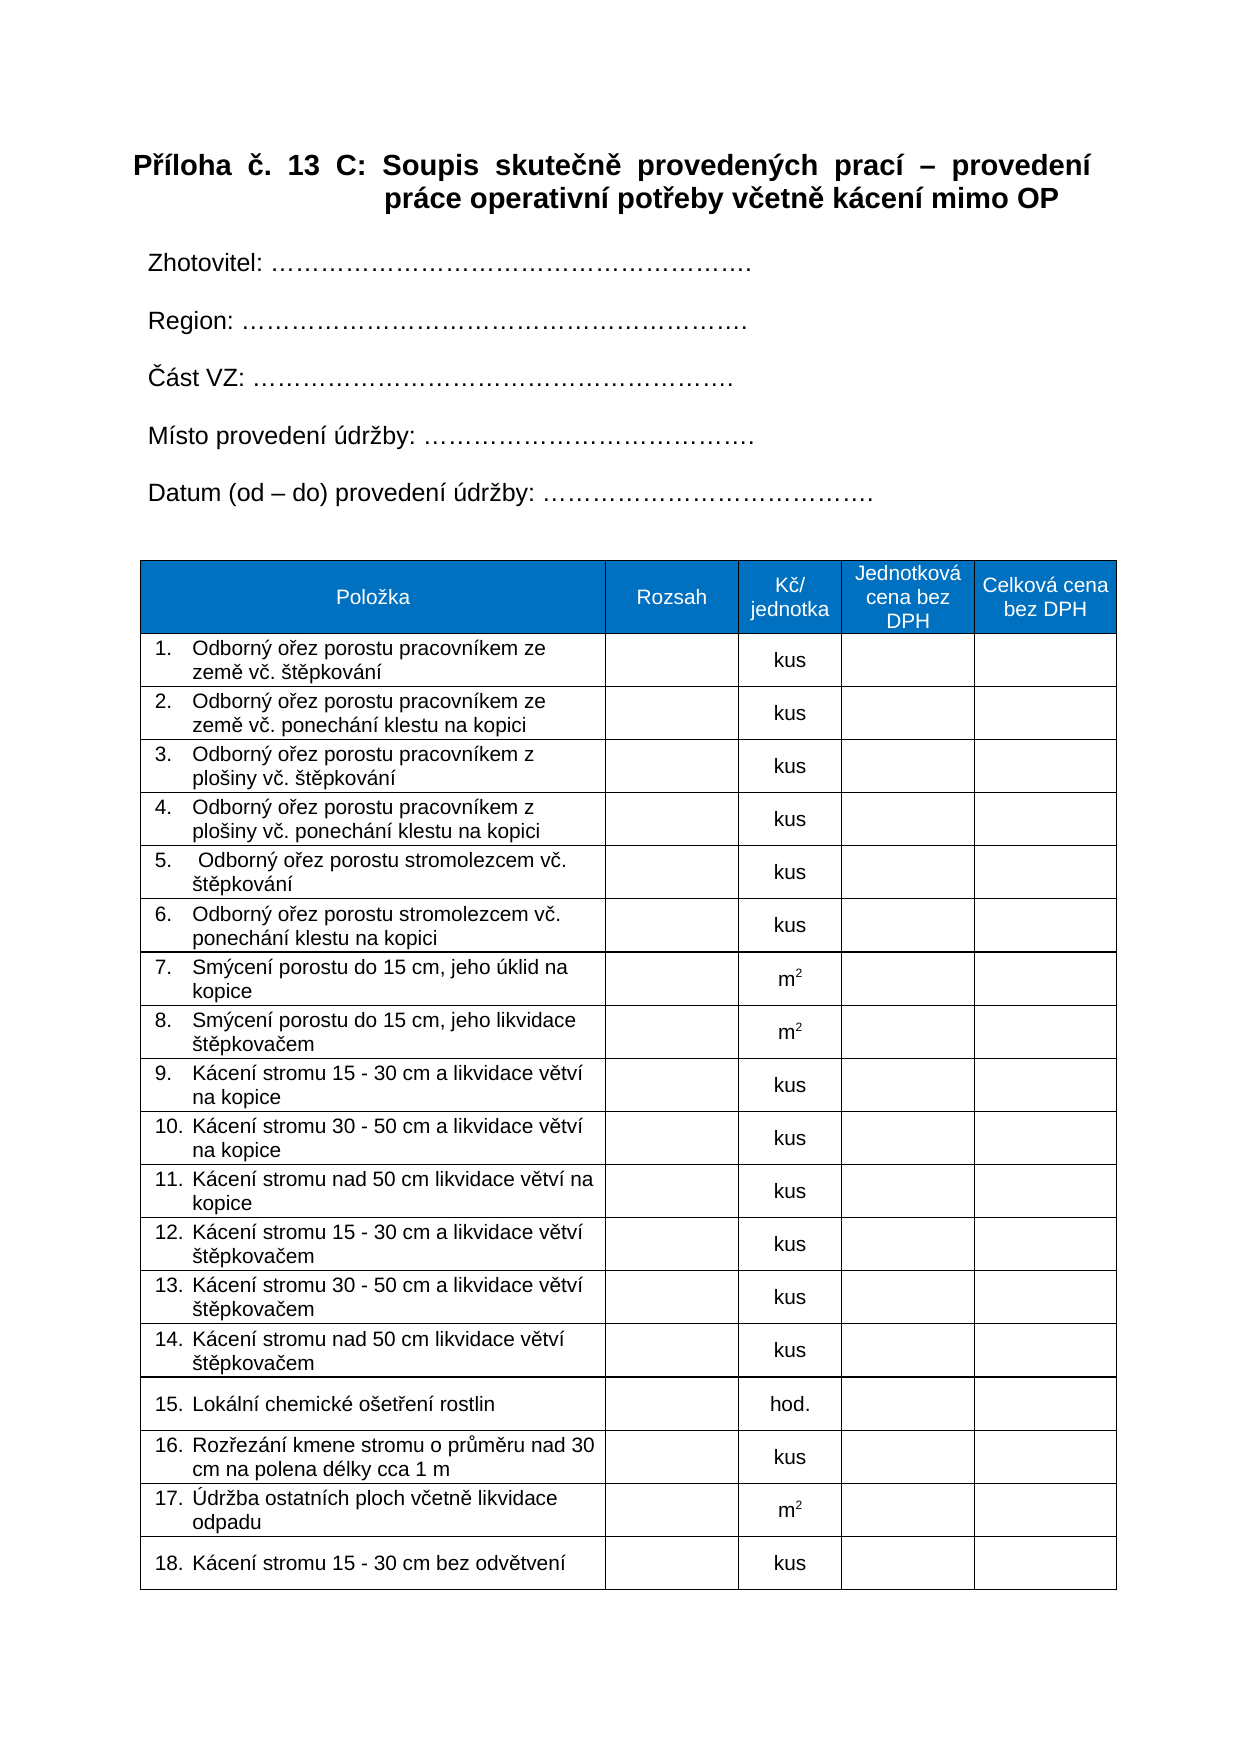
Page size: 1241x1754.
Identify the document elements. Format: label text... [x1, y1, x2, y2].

table_cell [975, 846, 1116, 898]
table_cell [975, 1112, 1116, 1164]
table_cell [842, 687, 974, 739]
table_cell Odborný ořez porostu stromolezcem vč. štěpkování [141, 846, 605, 898]
table_cell [975, 1006, 1116, 1058]
table_cell [842, 846, 974, 898]
table_cell [606, 793, 738, 845]
text Příloha č. 13 C: Soupis skutečně provedených prací – provedení práce operativní potřeby včetně kácení mimo OP [133, 148, 1093, 215]
table_cell Kácení stromu 15 - 30 cm a likvidace větví štěpkovačem [141, 1218, 605, 1270]
table_cell [606, 634, 738, 686]
table_cell [975, 1218, 1116, 1270]
table_cell [842, 1484, 974, 1536]
table_cell Smýcení porostu do 15 cm, jeho likvidace štěpkovačem [141, 1006, 605, 1058]
table_cell [842, 1378, 974, 1429]
table_header Položka [141, 561, 605, 633]
table_cell Smýcení porostu do 15 cm, jeho úklid na kopice [141, 953, 605, 1004]
table_cell kus [739, 1271, 841, 1323]
text Místo provedení údržby: …………………………………. [148, 421, 1093, 449]
table_cell Kácení stromu 30 - 50 cm a likvidace větví na kopice [141, 1112, 605, 1164]
table_cell [842, 1218, 974, 1270]
table_cell [606, 899, 738, 951]
table_cell Lokální chemické ošetření rostlin [141, 1378, 605, 1429]
table_cell kus [739, 1059, 841, 1111]
table_cell [975, 1059, 1116, 1111]
table_cell [975, 899, 1116, 951]
table_cell [606, 1271, 738, 1323]
table_cell [842, 1431, 974, 1483]
table_cell m2 [739, 1484, 841, 1536]
table_cell hod. [739, 1378, 841, 1429]
table_header Rozsah [606, 561, 738, 633]
table_cell kus [739, 740, 841, 792]
table_cell [606, 1059, 738, 1111]
table_cell Odborný ořez porostu pracovníkem ze země vč. štěpkování [141, 634, 605, 686]
table_cell [606, 687, 738, 739]
table_cell Odborný ořez porostu stromolezcem vč. ponechání klestu na kopici [141, 899, 605, 951]
table_cell [842, 953, 974, 1004]
table_cell [606, 1431, 738, 1483]
table_cell m2 [739, 1006, 841, 1058]
text Region: ……………………………………………………. [148, 306, 1093, 334]
table_cell [606, 1484, 738, 1536]
table_cell kus [739, 1324, 841, 1376]
table_cell [606, 1218, 738, 1270]
table_cell [842, 1059, 974, 1111]
table_cell kus [739, 634, 841, 686]
table_cell [606, 846, 738, 898]
table_cell [842, 1006, 974, 1058]
table_cell Kácení stromu nad 50 cm likvidace větví na kopice [141, 1165, 605, 1217]
table_cell Odborný ořez porostu pracovníkem z plošiny vč. štěpkování [141, 740, 605, 792]
table_cell [842, 1537, 974, 1589]
table_cell [975, 740, 1116, 792]
table_cell [975, 1378, 1116, 1429]
table_cell Kácení stromu 30 - 50 cm a likvidace větví štěpkovačem [141, 1271, 605, 1323]
table_cell m2 [739, 953, 841, 1004]
table_cell [975, 1165, 1116, 1217]
table_cell [606, 1537, 738, 1589]
table_cell [975, 1431, 1116, 1483]
table_cell Odborný ořez porostu pracovníkem z plošiny vč. ponechání klestu na kopici [141, 793, 605, 845]
table_cell [975, 793, 1116, 845]
table_cell [606, 1112, 738, 1164]
table_cell [975, 1271, 1116, 1323]
table_cell kus [739, 846, 841, 898]
table_cell [606, 740, 738, 792]
table_cell [842, 1112, 974, 1164]
table_cell [842, 634, 974, 686]
table_cell Kácení stromu 15 - 30 cm bez odvětvení [141, 1537, 605, 1589]
table_cell [975, 634, 1116, 686]
table_cell [606, 1324, 738, 1376]
table_cell [975, 1484, 1116, 1536]
table_cell kus [739, 1537, 841, 1589]
table_header Celková cena bez DPH [975, 561, 1116, 633]
table_cell kus [739, 1218, 841, 1270]
text Datum (od – do) provedení údržby: …………………………………. [148, 478, 1093, 507]
table_cell Odborný ořez porostu pracovníkem ze země vč. ponechání klestu na kopici [141, 687, 605, 739]
table_cell [842, 793, 974, 845]
table_cell kus [739, 687, 841, 739]
table_cell Kácení stromu 15 - 30 cm a likvidace větví na kopice [141, 1059, 605, 1111]
table_cell Údržba ostatních ploch včetně likvidace odpadu [141, 1484, 605, 1536]
table_cell [606, 1165, 738, 1217]
table_cell [842, 899, 974, 951]
table_cell Kácení stromu nad 50 cm likvidace větví štěpkovačem [141, 1324, 605, 1376]
table_cell [975, 1324, 1116, 1376]
table_cell [975, 953, 1116, 1004]
table_cell Rozřezání kmene stromu o průměru nad 30 cm na polena délky cca 1 m [141, 1431, 605, 1483]
table_header Jednotková cena bez DPH [842, 561, 974, 633]
table_cell [842, 1271, 974, 1323]
table_cell kus [739, 1431, 841, 1483]
table_cell [842, 1165, 974, 1217]
text Zhotovitel: …………………………………………………. [148, 248, 1093, 277]
table_cell [606, 953, 738, 1004]
table_cell [842, 740, 974, 792]
table_cell [606, 1006, 738, 1058]
table_header Kč/ jednotka [739, 561, 841, 633]
table_cell kus [739, 1112, 841, 1164]
table_cell [975, 1537, 1116, 1589]
text Část VZ: …………………………………………………. [148, 363, 1093, 392]
table_cell [606, 1378, 738, 1429]
table_cell kus [739, 1165, 841, 1217]
table_cell [842, 1324, 974, 1376]
table_cell [975, 687, 1116, 739]
table_cell kus [739, 793, 841, 845]
table_cell kus [739, 899, 841, 951]
